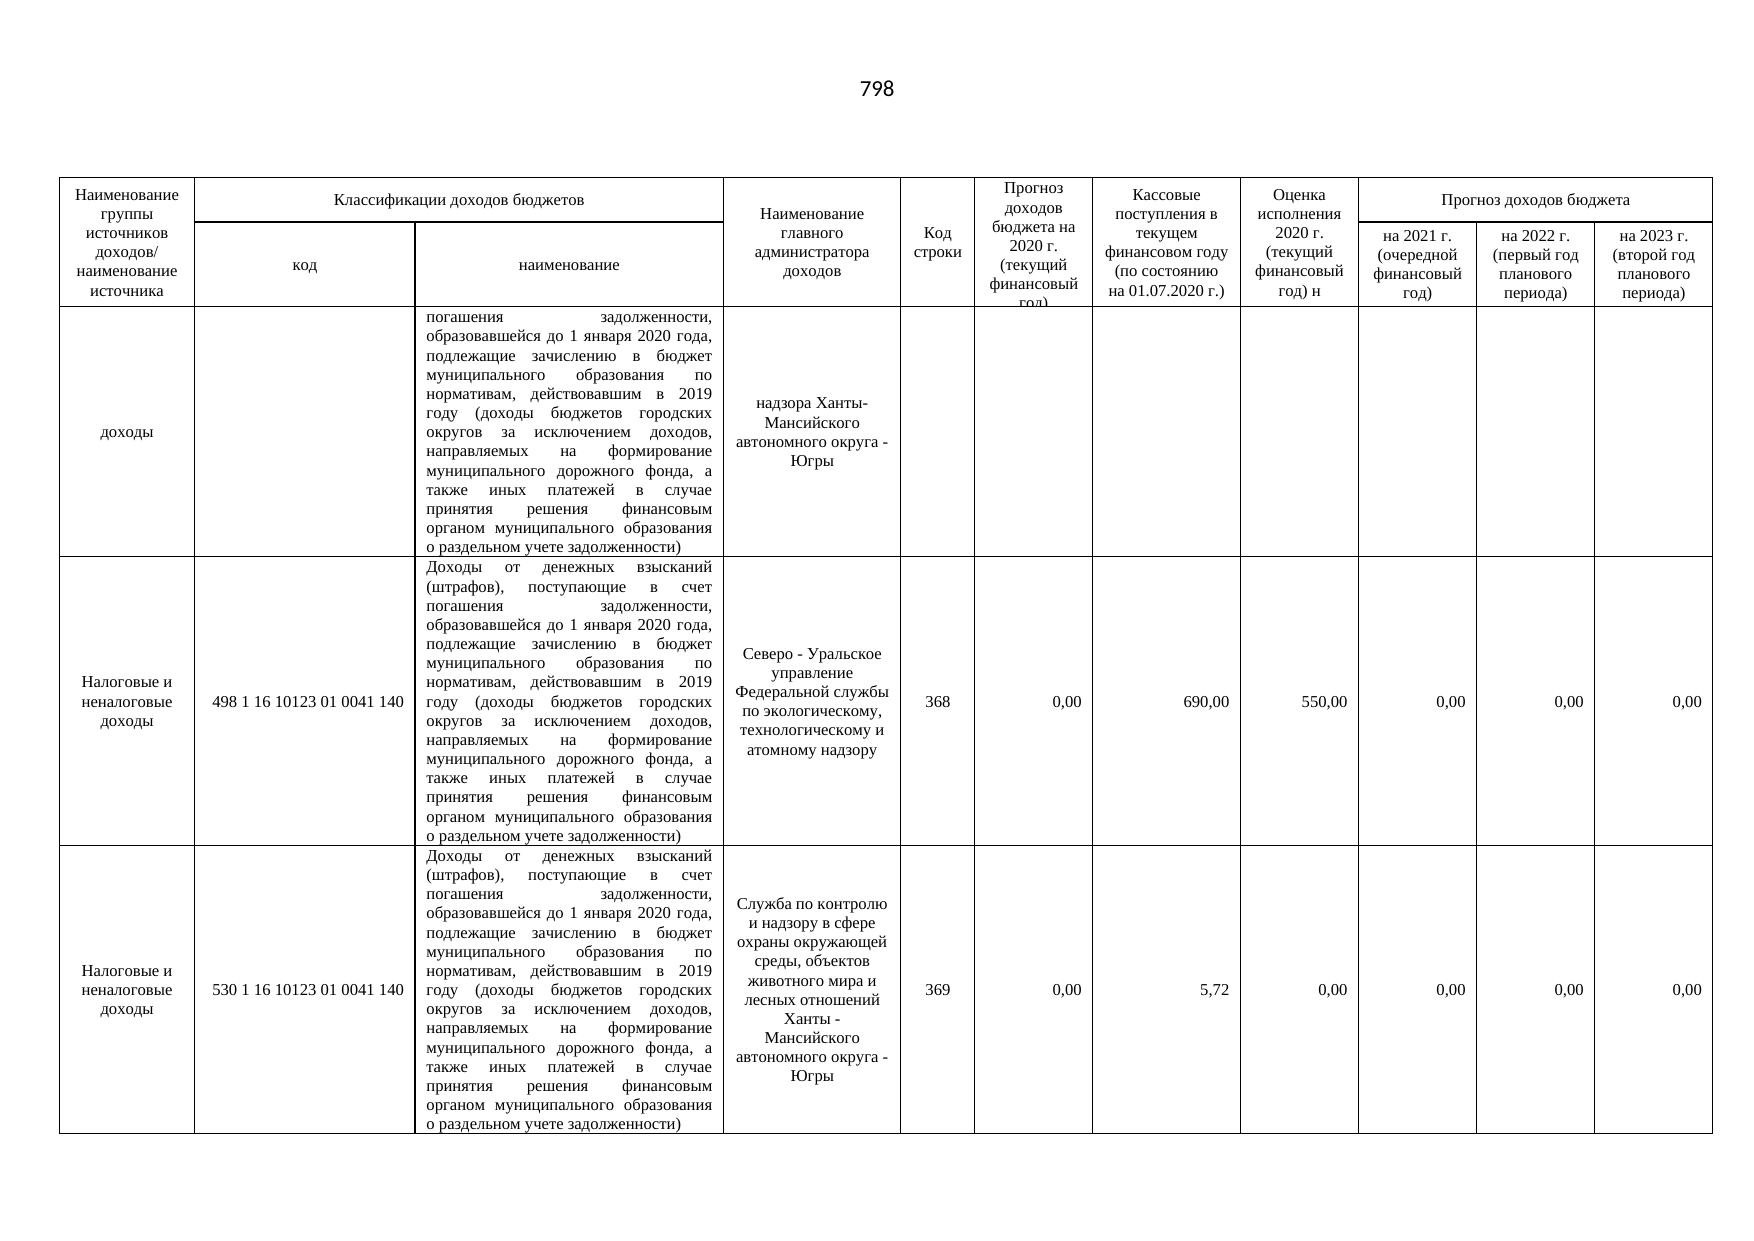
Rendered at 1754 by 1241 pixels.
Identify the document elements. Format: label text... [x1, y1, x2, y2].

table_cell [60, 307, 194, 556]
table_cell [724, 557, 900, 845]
table_cell код [195, 223, 414, 306]
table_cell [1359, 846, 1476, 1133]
table_cell на 2023 г. (второй год планового периода) [1595, 223, 1712, 306]
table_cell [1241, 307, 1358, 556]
table_cell на 2021 г. (очередной финансовый год) [1359, 223, 1476, 306]
table_header Прогноз доходов бюджета [1359, 178, 1712, 221]
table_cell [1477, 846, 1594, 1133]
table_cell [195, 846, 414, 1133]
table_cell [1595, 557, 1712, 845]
table_header Наименование главного администратора доходов [724, 178, 900, 306]
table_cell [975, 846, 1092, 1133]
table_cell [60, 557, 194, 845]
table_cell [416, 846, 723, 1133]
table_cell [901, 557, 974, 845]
table_header Классификации доходов бюджетов [195, 178, 723, 221]
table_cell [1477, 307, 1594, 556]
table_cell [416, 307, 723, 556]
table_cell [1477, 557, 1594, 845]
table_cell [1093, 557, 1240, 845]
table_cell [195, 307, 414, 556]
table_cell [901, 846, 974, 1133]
table_header Прогноз доходов бюджета на 2020 г. (текущий финансовый год) [975, 178, 1092, 306]
table_cell наименование [416, 223, 723, 306]
table_header Оценка исполнения 2020 г. (текущий финансовый год) н [1241, 178, 1358, 306]
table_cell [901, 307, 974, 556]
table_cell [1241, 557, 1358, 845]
table_header Код строки [901, 178, 974, 306]
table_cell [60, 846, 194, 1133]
table_cell на 2022 г. (первый год планового периода) [1477, 223, 1594, 306]
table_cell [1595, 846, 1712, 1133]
table_header Наименование группы источников доходов/ наименование источника [60, 178, 194, 306]
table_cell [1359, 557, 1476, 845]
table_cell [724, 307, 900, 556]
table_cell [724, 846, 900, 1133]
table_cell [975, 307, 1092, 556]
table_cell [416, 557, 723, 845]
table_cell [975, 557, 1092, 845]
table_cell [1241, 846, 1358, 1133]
table_header Кассовые поступления в текущем финансовом году (по состоянию на 01.07.2020 г.) [1093, 178, 1240, 306]
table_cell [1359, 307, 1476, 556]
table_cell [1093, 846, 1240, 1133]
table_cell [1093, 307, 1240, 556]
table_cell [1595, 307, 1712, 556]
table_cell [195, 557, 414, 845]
